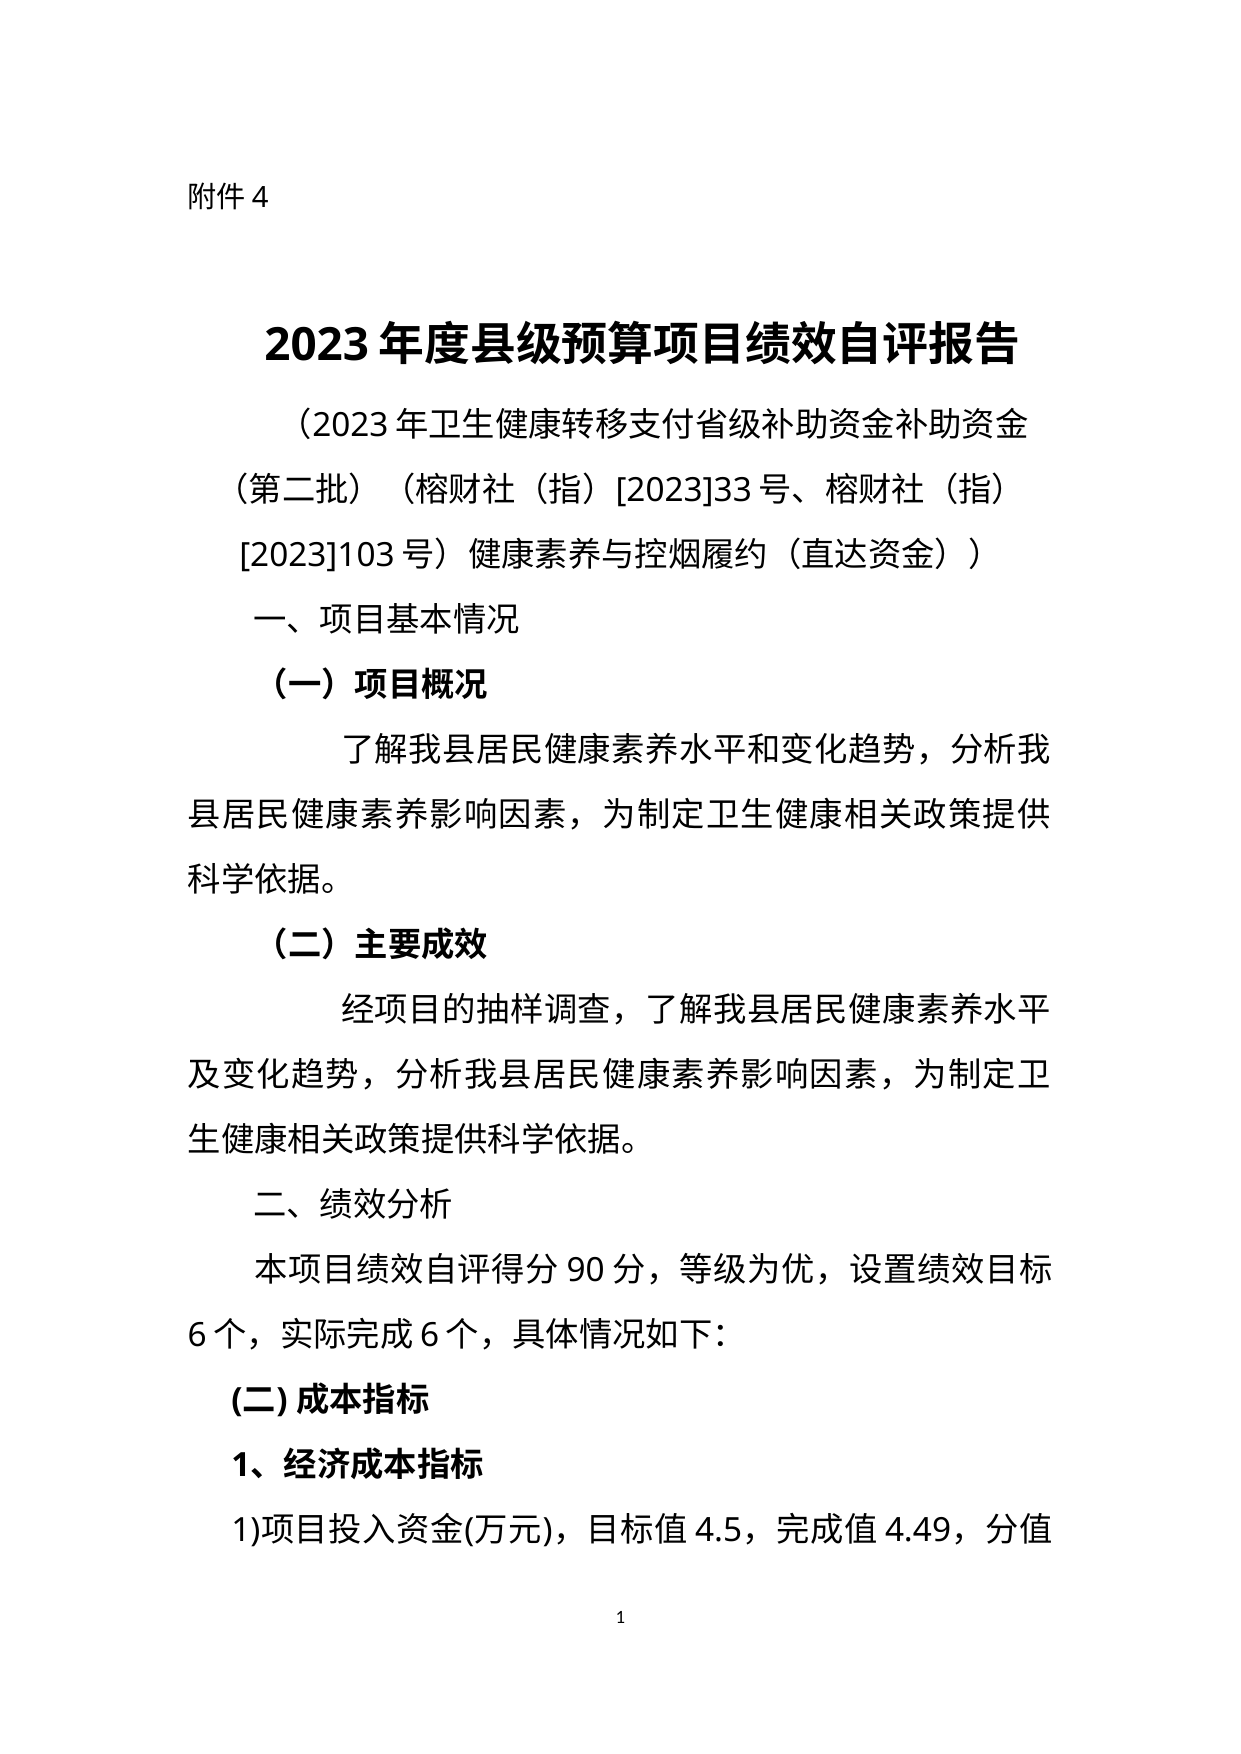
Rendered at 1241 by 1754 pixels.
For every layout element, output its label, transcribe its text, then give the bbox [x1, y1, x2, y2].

text 了解我县居民健康素养水平和变化趋势，分析我县居民健康素养影响因素，为制定卫生健康相关政策提供科学依据。 [187, 714, 1053, 909]
text 二、绩效分析 [187, 1169, 1053, 1234]
text 本项目绩效自评得分90分，等级为优，设置绩效目标6个，实际完成6个，具体情况如下： [187, 1234, 1053, 1364]
text 1、经济成本指标 [231, 1429, 1053, 1494]
text (二) 成本指标 [231, 1364, 1053, 1429]
text （二）主要成效 [187, 909, 1053, 974]
text （一）项目概况 [187, 649, 1053, 714]
text 一、项目基本情况 [187, 584, 1053, 649]
text 2023年度县级预算项目绩效自评报告 [187, 292, 1053, 389]
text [231, 1494, 1053, 1559]
text 附件4 [187, 162, 1053, 227]
text （2023年卫生健康转移支付省级补助资金补助资金（第二批）（榕财社（指）[2023]33号、榕财社（指）[2023]103号）健康素养与控烟履约（直达资金）） [187, 389, 1053, 584]
text 经项目的抽样调查，了解我县居民健康素养水平及变化趋势，分析我县居民健康素养影响因素，为制定卫生健康相关政策提供科学依据。 [187, 974, 1053, 1169]
